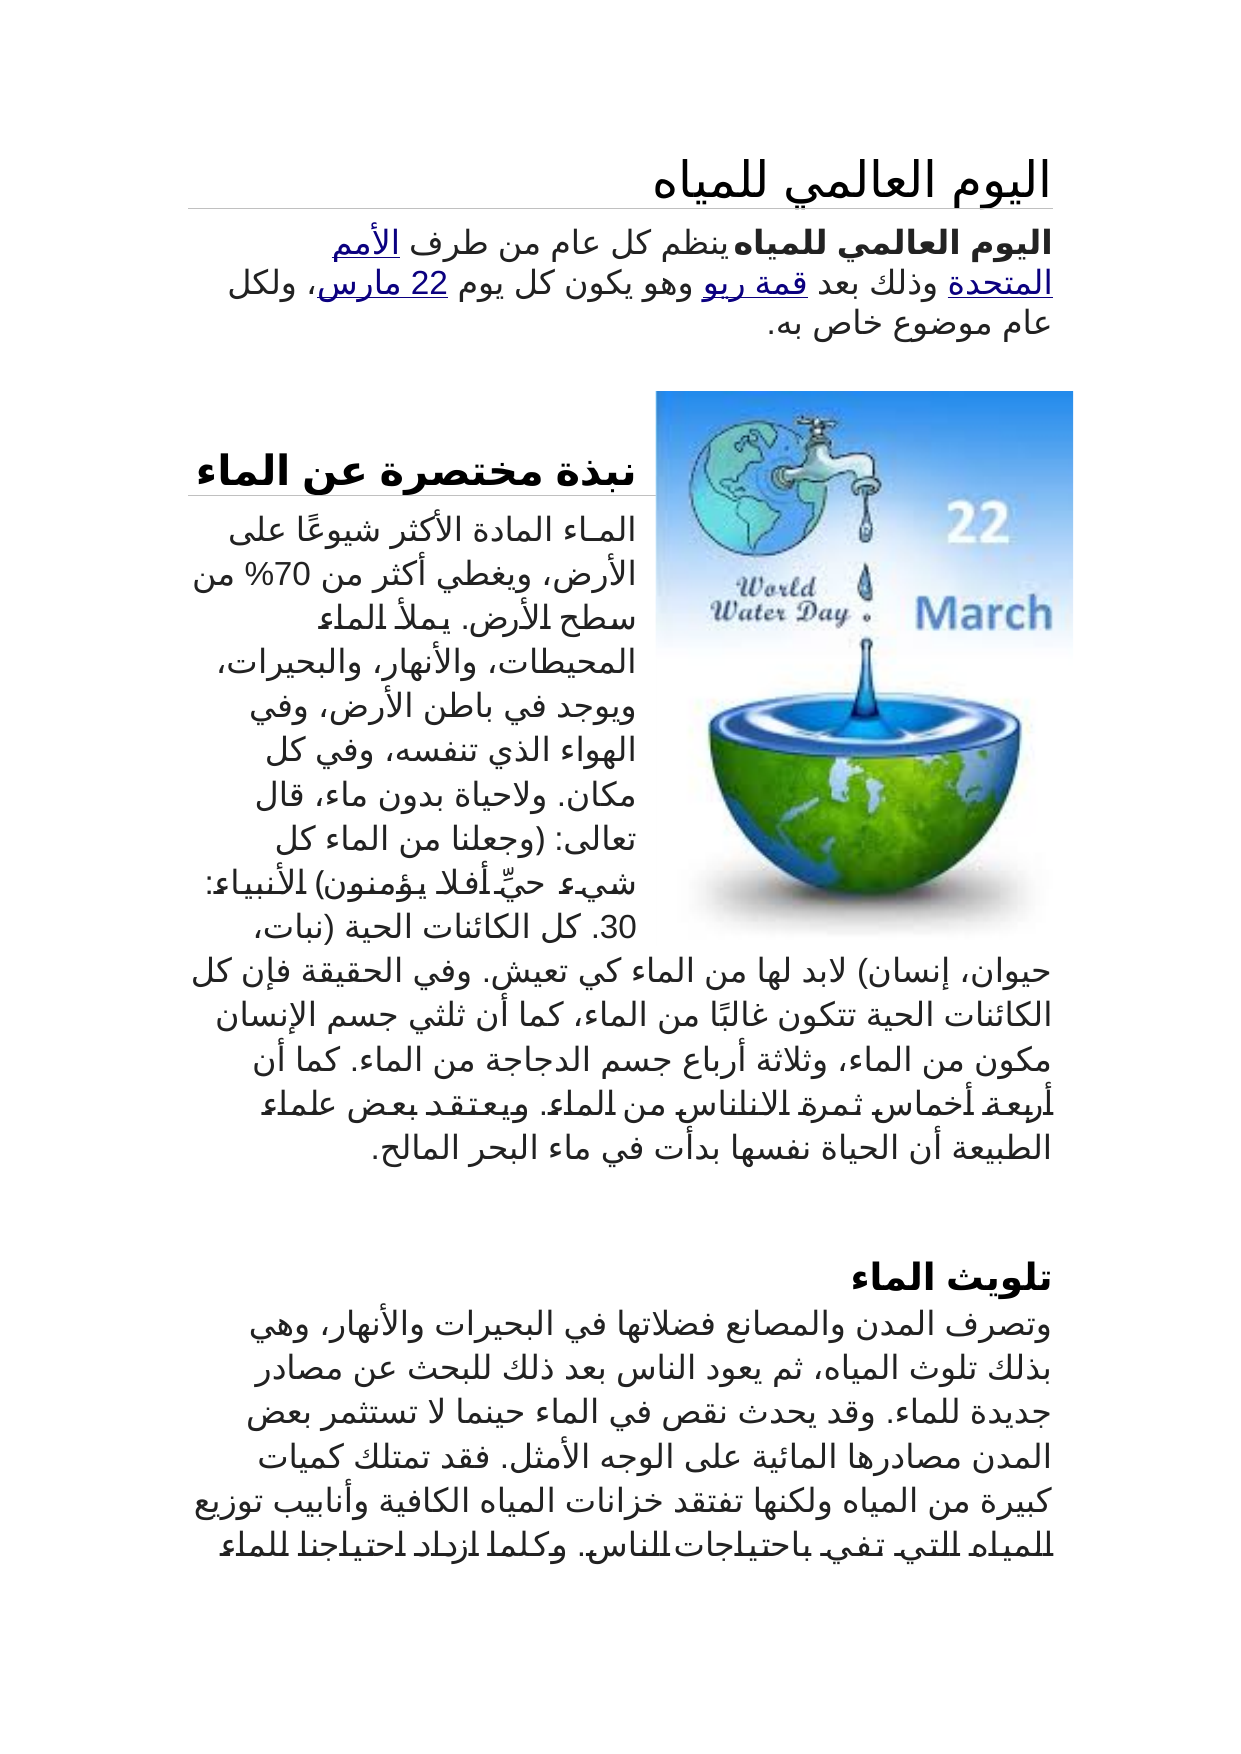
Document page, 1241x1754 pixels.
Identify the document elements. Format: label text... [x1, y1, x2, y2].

text المـاء المادة الأكثر شيوعًا على الأرض، ويغطي أكثر من 70% من سطح الأرض. يملأ الماء المحيطات، والأنهار، والبحيرات، ويوجد في باطن الأرض، وفي الهواء الذي تنفسه، وفي كل مكان. ولاحياة بدون ماء، قال تعالى: ﴿وجعلنا من الماء كل شيء حيِّ أفلا يؤمنون﴾ الأنبياء:30. كل الكائنات الحية (نبات، حيوان، إنسان) لابد لها من الماء كي تعيش. وفي الحقيقة فإن كل الكائنات الحية تتكون غالبًا من الماء، كما أن ثلثي جسم الإنسان مكون من الماء، وثلاثة أرباع جسم الدجاجة من الماء. كما أن أربعة أخماس ثمرة الاناناس من الماء. ويعتقد بعض علماء الطبيعة أن الحياة نفسها بدأت في ماء البحر المالح. [187, 509, 1053, 1166]
text اليوم العالمي للمياه [187, 150, 1053, 209]
text اليوم العالمي للمياه ينظم كل عام من طرف الأمم المتحدة وذلك بعد قمة ريو وهو يكون كل يوم 22 مارس، ولكل عام موضوع خاص به. [187, 222, 1053, 342]
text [187, 1304, 1053, 1563]
subtitle تلويث الماء [187, 1255, 1053, 1298]
subtitle نبذة مختصرة عن الماء [187, 447, 655, 496]
picture [655, 391, 1074, 946]
